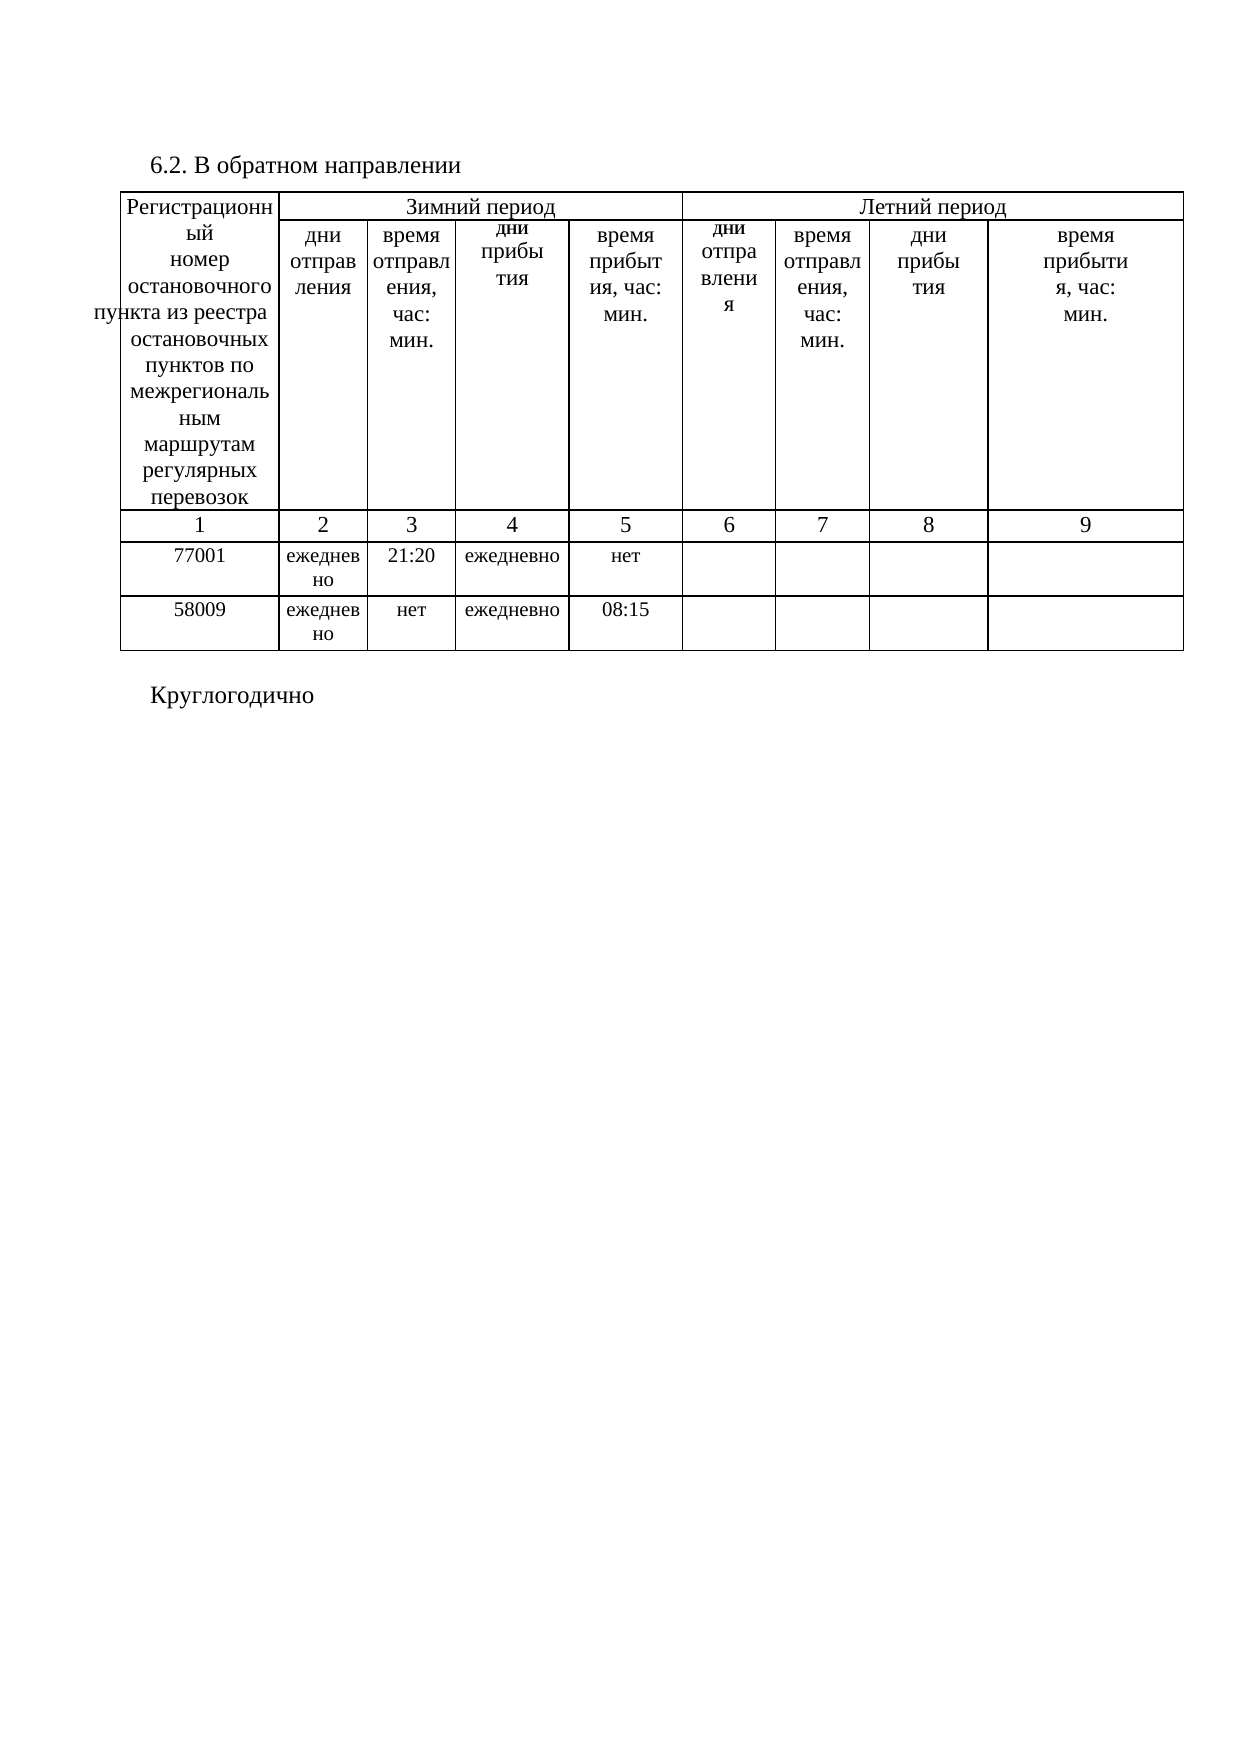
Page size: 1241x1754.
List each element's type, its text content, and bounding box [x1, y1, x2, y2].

table_cell время прибыти я, час: мин. [989, 221, 1183, 509]
table_header Летний период [683, 193, 1183, 219]
table_cell 5 [570, 511, 682, 541]
table_cell ежедневно [456, 543, 568, 595]
table_cell 6 [683, 511, 775, 541]
table_cell нет [570, 543, 682, 595]
text 6.2. В обратном направлении [150, 150, 1090, 179]
table_cell ежедневно [456, 597, 568, 650]
table_cell [776, 543, 869, 595]
table_cell [989, 597, 1183, 650]
table_cell [989, 543, 1183, 595]
table_cell 8 [870, 511, 987, 541]
table_cell дни прибы тия [870, 221, 987, 509]
table_cell [870, 597, 987, 650]
table_cell нет [368, 597, 455, 650]
table_cell 1 [121, 511, 278, 541]
table_cell 7 [776, 511, 869, 541]
table_cell 21:20 [368, 543, 455, 595]
table_cell 77001 [121, 543, 278, 595]
table_cell время отправл ения, час: мин. [368, 221, 455, 509]
table_header Регистрационный номер остановочного пункта из реестра остановочных пунктов по межрегиональным маршрутам регулярных перевозок [121, 193, 278, 509]
text Круглогодично [150, 680, 1090, 709]
table_cell дни отправ ления [280, 221, 367, 509]
table_cell 2 [280, 511, 367, 541]
table_cell [870, 543, 987, 595]
table_cell ежедневно [280, 543, 367, 595]
table_cell [683, 597, 775, 650]
table_header Зимний период [280, 193, 682, 219]
table_cell [683, 543, 775, 595]
table_cell ДНИ прибы тия [456, 221, 568, 509]
table_cell 9 [989, 511, 1183, 541]
table_cell время отправл ения, час: мин. [776, 221, 869, 509]
table_cell 4 [456, 511, 568, 541]
table_cell ДНИ отпра влени я [683, 221, 775, 509]
table_cell время прибыт ия, час: мин. [570, 221, 682, 509]
table_cell 58009 [121, 597, 278, 650]
table_cell 3 [368, 511, 455, 541]
table_cell [776, 597, 869, 650]
table_cell ежедневно [280, 597, 367, 650]
table_cell 08:15 [570, 597, 682, 650]
